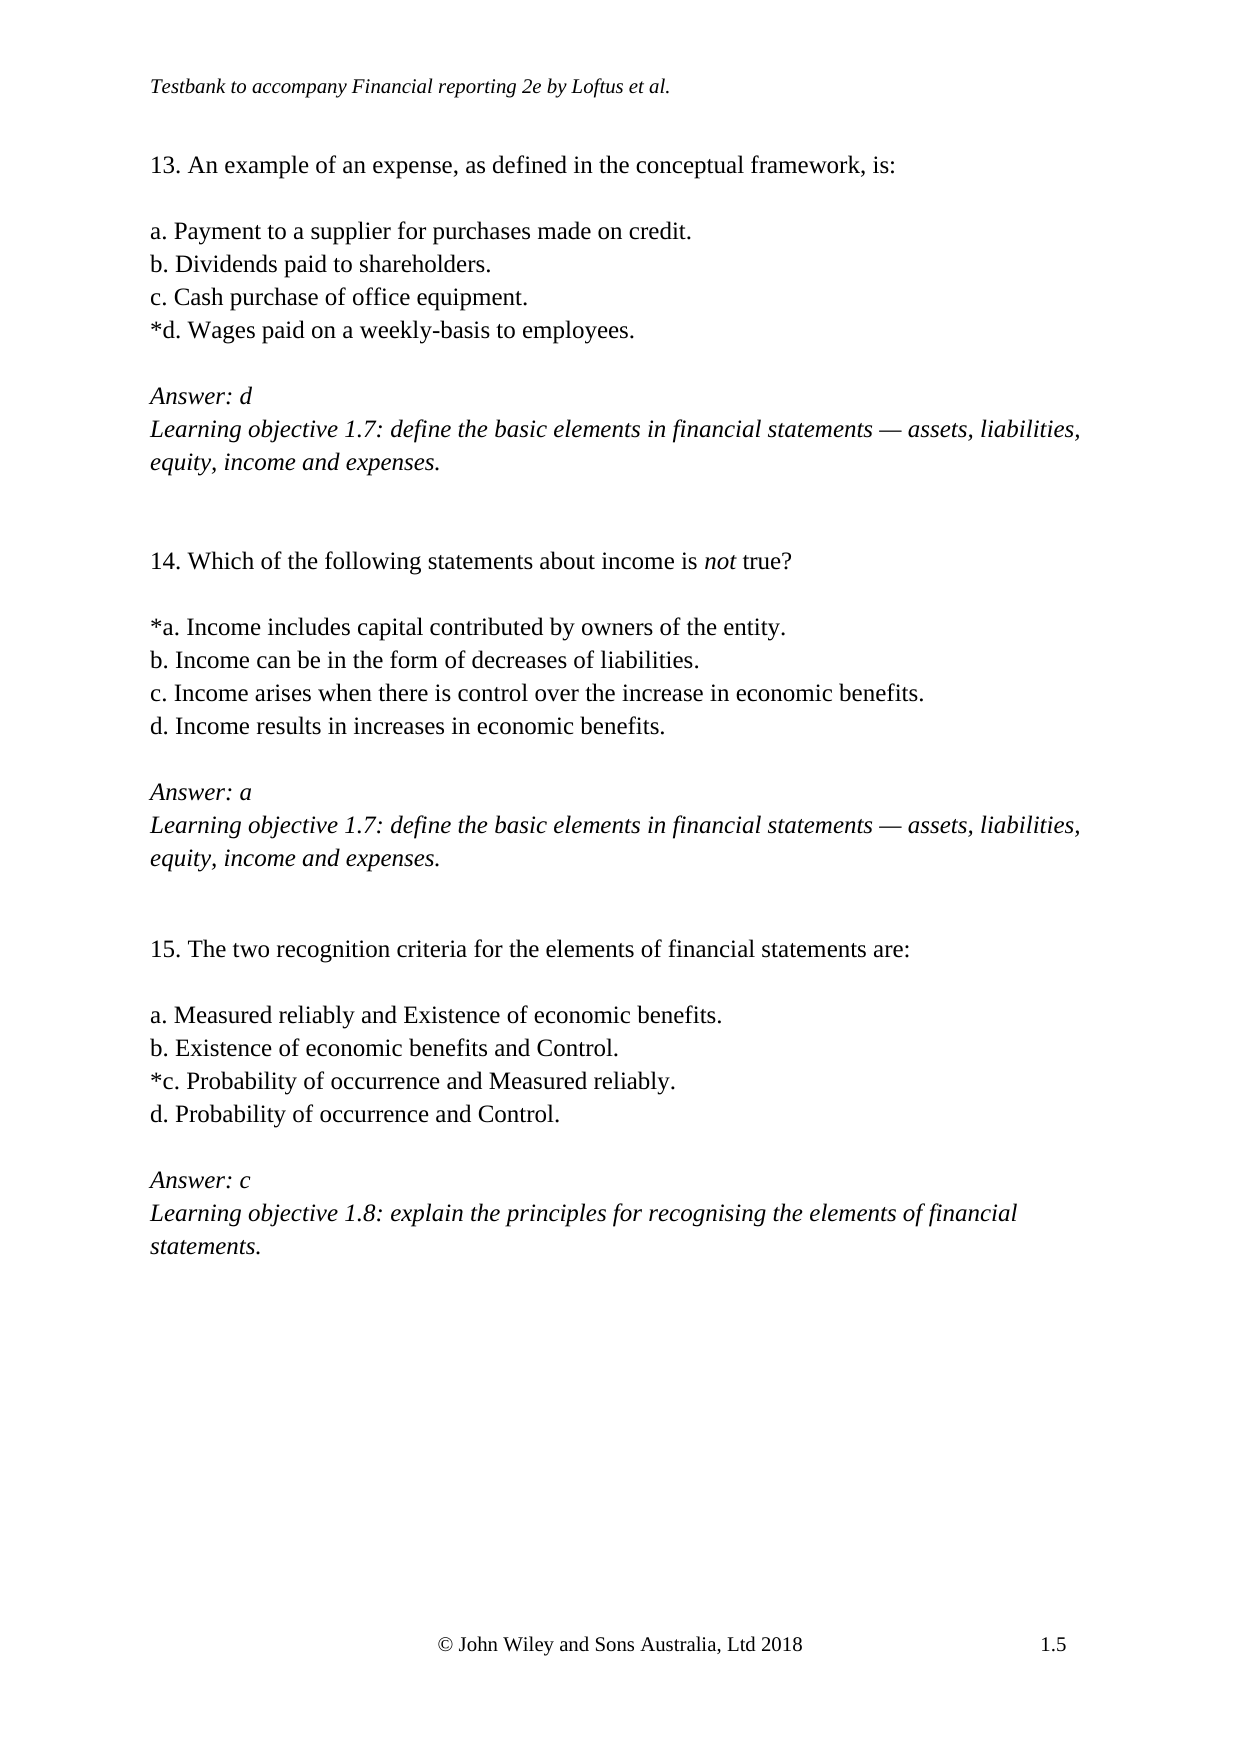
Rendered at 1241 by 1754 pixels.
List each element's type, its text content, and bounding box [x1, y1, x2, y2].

list Answer: a [150, 777, 1090, 806]
list c. Cash purchase of office equipment. [150, 282, 1090, 311]
list d. Probability of occurrence and Control. [150, 1099, 1090, 1128]
list Learning objective 1.8: explain the principles for recognising the elements of financial statements. [150, 1198, 1090, 1260]
list Learning objective 1.7: define the basic elements in financial statements — assets, liabilities, equity, income and expenses. [150, 414, 1090, 476]
list b. Dividends paid to shareholders. [150, 249, 1090, 278]
list Which of the following statements about income is not true? [150, 546, 1090, 575]
list a. Measured reliably and Existence of economic benefits. [150, 1000, 1090, 1029]
list Answer: d [150, 381, 1090, 410]
list c. Income arises when there is control over the increase in economic benefits. [150, 678, 1090, 707]
list d. Income results in increases in economic benefits. [150, 711, 1090, 740]
list The two recognition criteria for the elements of financial statements are: [150, 934, 1090, 963]
list a. Payment to a supplier for purchases made on credit. [150, 216, 1090, 245]
list Learning objective 1.7: define the basic elements in financial statements — assets, liabilities, equity, income and expenses. [150, 810, 1090, 872]
list *c. Probability of occurrence and Measured reliably. [150, 1066, 1090, 1095]
list An example of an expense, as defined in the conceptual framework, is: [150, 150, 1090, 179]
list b. Existence of economic benefits and Control. [150, 1033, 1090, 1062]
list Answer: c [150, 1165, 1090, 1194]
list b. Income can be in the form of decreases of liabilities. [150, 645, 1090, 674]
list *a. Income includes capital contributed by owners of the entity. [150, 612, 1090, 641]
list *d. Wages paid on a weekly-basis to employees. [150, 315, 1090, 344]
